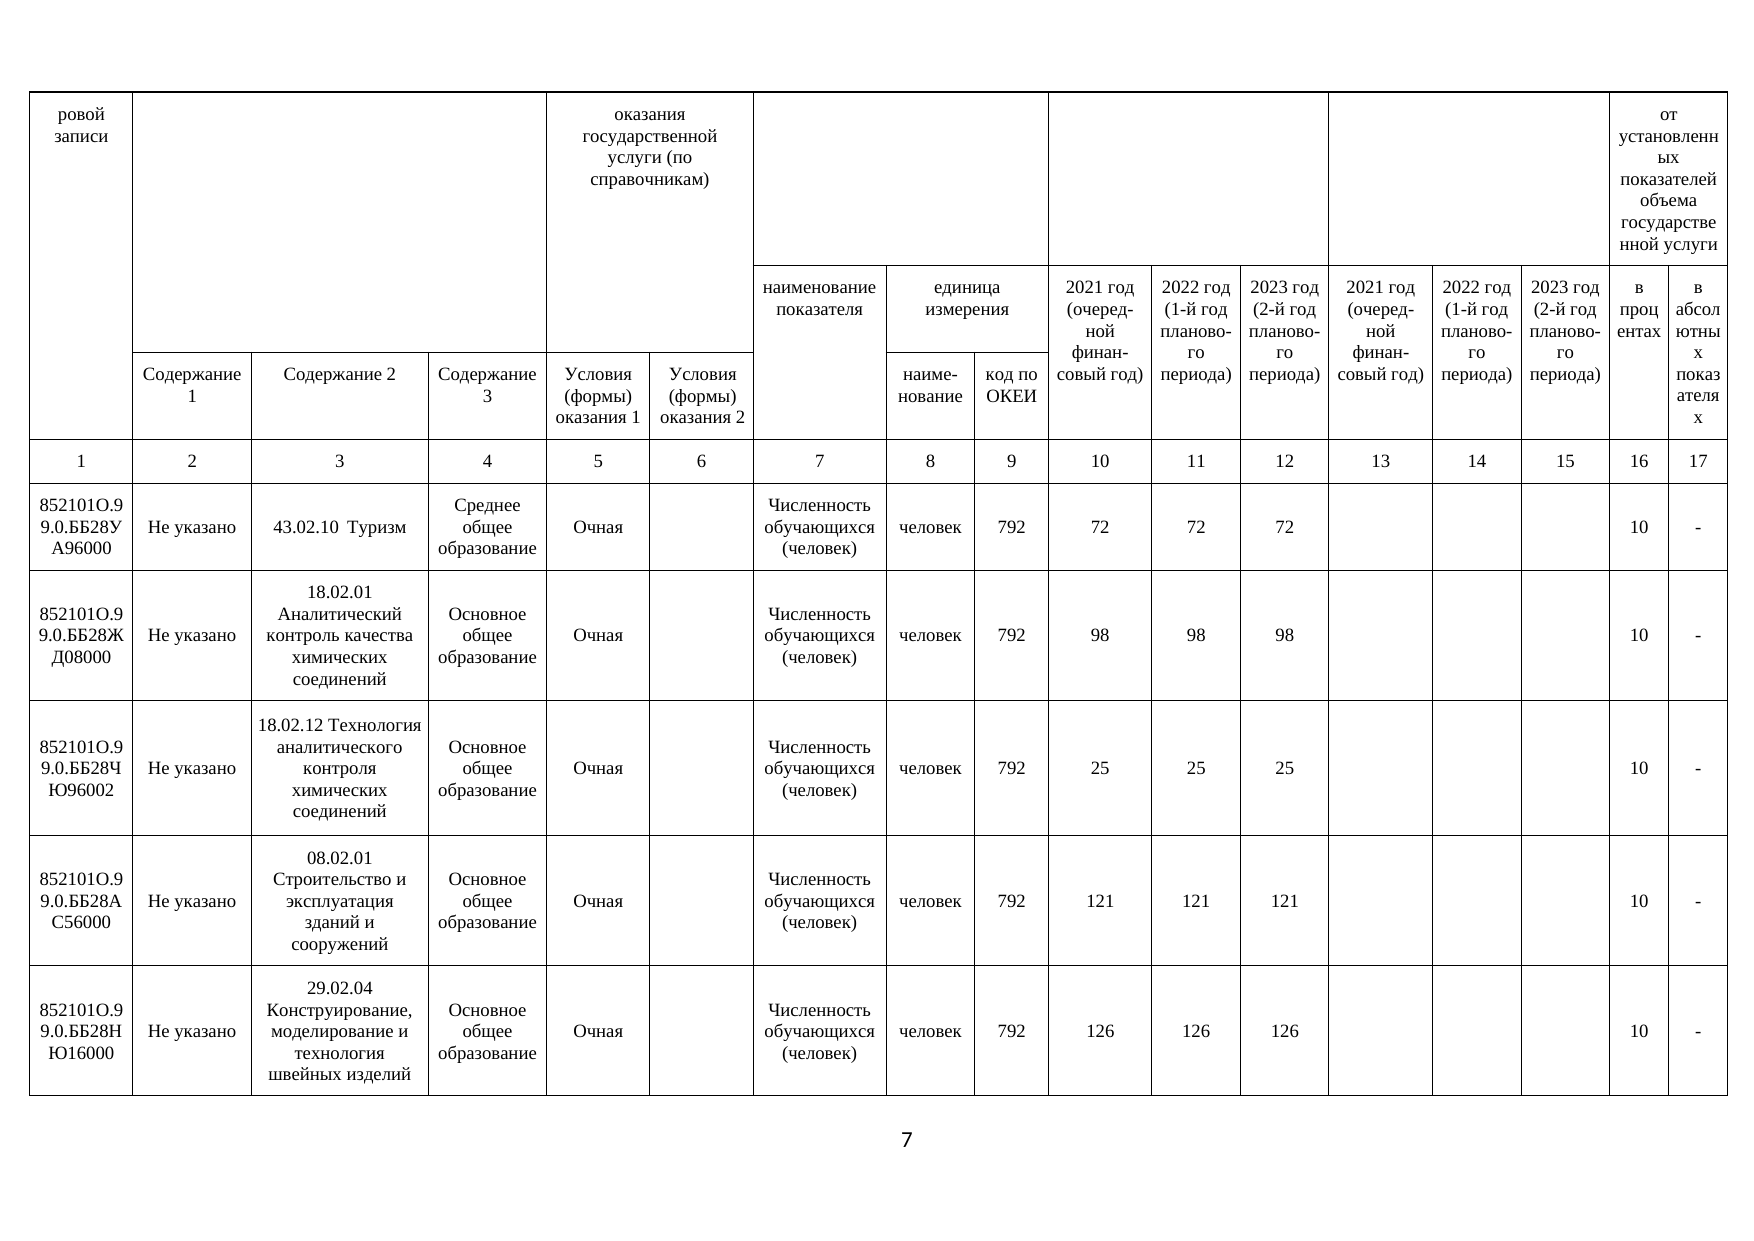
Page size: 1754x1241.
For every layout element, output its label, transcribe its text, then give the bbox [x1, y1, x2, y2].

table_cell 792 [975, 966, 1048, 1095]
table_cell [650, 484, 753, 569]
table_cell [1329, 836, 1432, 965]
table_cell 10 [1610, 571, 1668, 699]
table_cell 10 [1610, 701, 1668, 835]
table_cell 14 [1433, 440, 1521, 482]
table_cell 126 [1049, 966, 1151, 1095]
table_cell [1433, 484, 1521, 569]
table_cell [1522, 701, 1609, 835]
table_cell [1522, 571, 1609, 699]
table_cell 43.02.10 Туризм [252, 484, 428, 569]
table_cell 17 [1669, 440, 1727, 482]
table_cell [1433, 836, 1521, 965]
table_cell 792 [975, 571, 1048, 699]
table_cell 98 [1241, 571, 1328, 699]
table_cell 10 [1049, 440, 1151, 482]
table_cell [1522, 836, 1609, 965]
table_cell человек [887, 701, 974, 835]
table_cell - [1669, 836, 1727, 965]
table_cell 72 [1049, 484, 1151, 569]
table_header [1329, 93, 1609, 265]
table_cell 6 [650, 440, 753, 482]
table_cell человек [887, 966, 974, 1095]
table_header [30, 93, 132, 439]
table_cell Основное общее образование [429, 701, 546, 835]
table_cell 15 [1522, 440, 1609, 482]
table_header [1049, 93, 1328, 265]
table_cell Очная [547, 966, 649, 1095]
table_cell 852101О.99.0.ББ28ЖД08000 [30, 571, 132, 699]
table_cell 98 [1049, 571, 1151, 699]
table_cell Численность обучающихся (человек) [754, 484, 886, 569]
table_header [133, 93, 546, 352]
table_cell 852101О.99.0.ББ28УА96000 [30, 484, 132, 569]
table_cell [1433, 701, 1521, 835]
table_cell 72 [1241, 484, 1328, 569]
table_cell 5 [547, 440, 649, 482]
table_cell - [1669, 966, 1727, 1095]
table_cell Основное общее образование [429, 571, 546, 699]
table_cell единица измерения [887, 266, 1048, 352]
table_cell 18.02.12 Технология аналитического контроля химических соединений [252, 701, 428, 835]
table_cell [1433, 571, 1521, 699]
table_cell Очная [547, 701, 649, 835]
table_cell 7 [754, 440, 886, 482]
table_cell Численность обучающихся (человек) [754, 701, 886, 835]
table_cell Содержание 3 [429, 353, 546, 439]
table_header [1610, 93, 1727, 265]
table_cell [650, 836, 753, 965]
table_cell Не указано [133, 701, 251, 835]
table_cell 8 [887, 440, 974, 482]
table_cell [754, 966, 886, 1095]
table_cell 121 [1241, 836, 1328, 965]
table_cell [1329, 966, 1432, 1095]
table_cell 16 [1610, 440, 1668, 482]
table_cell Условия (формы) оказания 2 [650, 353, 753, 439]
table_cell - [1669, 484, 1727, 569]
table_cell [1522, 484, 1609, 569]
table_cell 9 [975, 440, 1048, 482]
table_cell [429, 966, 546, 1095]
table_cell 2023 год (2-й год планово-го периода) [1522, 266, 1609, 439]
table_cell человек [887, 484, 974, 569]
table_cell наименование показателя [754, 266, 886, 439]
table_cell человек [887, 571, 974, 699]
table_cell [650, 701, 753, 835]
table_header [547, 93, 753, 352]
table_cell код по ОКЕИ [975, 353, 1048, 439]
table_cell 2022 год (1-й год планово-го периода) [1433, 266, 1521, 439]
table_cell Основное общее образование [429, 836, 546, 965]
table_cell 4 [429, 440, 546, 482]
table_cell 852101О.99.0.ББ28АС56000 [30, 836, 132, 965]
table_cell наиме-нование [887, 353, 974, 439]
table_cell 25 [1152, 701, 1240, 835]
table_cell Содержание1 [133, 353, 251, 439]
table_cell 126 [1241, 966, 1328, 1095]
table_cell [650, 966, 753, 1095]
table_cell 852101О.99.0.ББ28НЮ16000 [30, 966, 132, 1095]
table_cell 25 [1241, 701, 1328, 835]
table_cell 792 [975, 836, 1048, 965]
table_cell Не указано [133, 836, 251, 965]
table_cell 12 [1241, 440, 1328, 482]
table_cell Не указано [133, 571, 251, 699]
table_cell [1329, 701, 1432, 835]
table_cell в абсолютных показателях [1669, 266, 1727, 439]
table_cell 18.02.01 Аналитический контроль качества химических соединений [252, 571, 428, 699]
table_cell 98 [1152, 571, 1240, 699]
table_cell 10 [1610, 966, 1668, 1095]
table_cell 72 [1152, 484, 1240, 569]
table_cell Численность обучающихся (человек) [754, 571, 886, 699]
table_cell 3 [252, 440, 428, 482]
table_cell Среднее общее образование [429, 484, 546, 569]
table_cell Очная [547, 836, 649, 965]
table_cell 10 [1610, 484, 1668, 569]
table_cell 2021 год (очеред-ной финан-совый год) [1329, 266, 1432, 439]
table_cell 11 [1152, 440, 1240, 482]
table_cell 13 [1329, 440, 1432, 482]
table_cell Не указано [133, 484, 251, 569]
table_cell человек [887, 836, 974, 965]
table_cell Не указано [133, 966, 251, 1095]
table_cell 2021 год (очеред-ной финан-совый год) [1049, 266, 1151, 439]
table_cell 2022 год (1-й год планово-го периода) [1152, 266, 1240, 439]
table_cell 121 [1049, 836, 1151, 965]
table_cell в процентах [1610, 266, 1668, 439]
table_cell Очная [547, 571, 649, 699]
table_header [754, 93, 1048, 265]
table_cell - [1669, 571, 1727, 699]
table_cell [1329, 484, 1432, 569]
table_cell 1 [30, 440, 132, 482]
table_cell 29.02.04 Конструирование, моделирование и технология швейных изделий [252, 966, 428, 1095]
table_cell 121 [1152, 836, 1240, 965]
table_cell 08.02.01 Строительство и эксплуатация зданий и сооружений [252, 836, 428, 965]
table_cell - [1669, 701, 1727, 835]
table_cell [1433, 966, 1521, 1095]
table_cell Содержание 2 [252, 353, 428, 439]
table_cell 126 [1152, 966, 1240, 1095]
table_cell 2 [133, 440, 251, 482]
table_cell 2023 год (2-й год планово-го периода) [1241, 266, 1328, 439]
table_cell 10 [1610, 836, 1668, 965]
table_cell Условия (формы) оказания 1 [547, 353, 649, 439]
table_cell 25 [1049, 701, 1151, 835]
table_cell [1522, 966, 1609, 1095]
table_cell 852101О.99.0.ББ28ЧЮ96002 [30, 701, 132, 835]
table_cell [650, 571, 753, 699]
table_cell 792 [975, 484, 1048, 569]
table_cell Численность обучающихся (человек) [754, 836, 886, 965]
table_cell 792 [975, 701, 1048, 835]
table_cell Очная [547, 484, 649, 569]
table_cell [1329, 571, 1432, 699]
